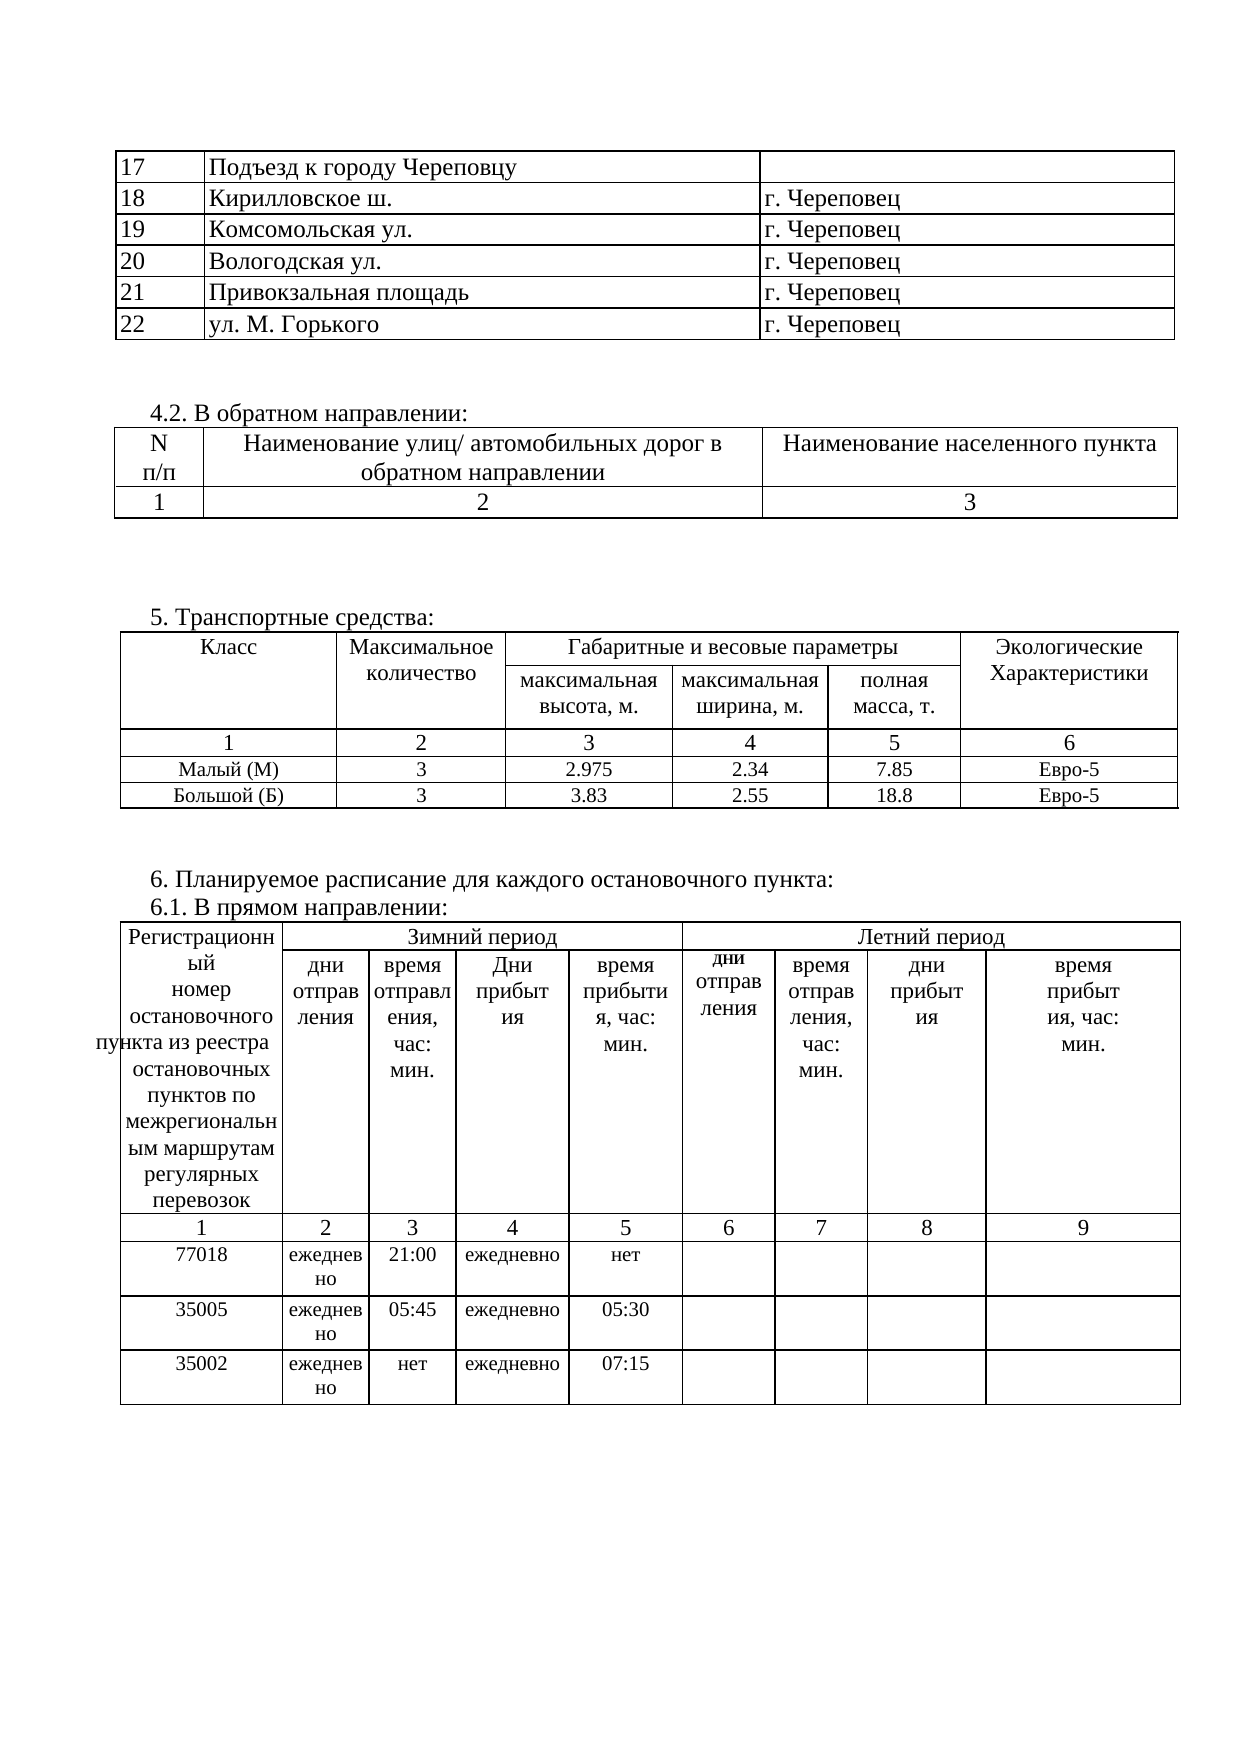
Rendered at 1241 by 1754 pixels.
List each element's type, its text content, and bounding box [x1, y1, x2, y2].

table_cell [987, 1351, 1180, 1404]
table_cell [987, 1297, 1180, 1349]
table_cell 1 [121, 730, 336, 756]
table_cell 3 [337, 757, 505, 781]
table_cell Евро-5 [961, 757, 1177, 781]
table_cell 20 [117, 246, 204, 276]
table_header Экологические Характеристики [961, 633, 1177, 728]
table_cell 5 [829, 730, 960, 756]
table_cell [776, 1297, 867, 1349]
table_cell [868, 1297, 985, 1349]
table_header Зимний период [283, 923, 682, 949]
table_cell г. Череповец [761, 246, 1174, 276]
table_cell дни отправ ления [283, 951, 368, 1213]
table_cell 1 [115, 487, 203, 517]
table_cell 2 [204, 487, 762, 517]
table_cell 2.55 [673, 783, 827, 807]
table_cell [683, 1297, 774, 1349]
table_cell 1 [121, 1214, 282, 1241]
table_cell 21 [117, 277, 204, 307]
table_cell максимальная высота, м. [506, 666, 672, 728]
table_cell 05:30 [570, 1297, 682, 1349]
table_cell [868, 1242, 985, 1295]
table_header Максимальное количество [337, 633, 505, 728]
table_header Летний период [683, 923, 1180, 949]
table_cell [683, 1351, 774, 1404]
table_cell 5 [570, 1214, 682, 1241]
text 6.1. В прямом направлении: [150, 892, 1090, 921]
table_cell 3 [337, 783, 505, 807]
table_cell 17 [117, 152, 204, 181]
table_cell [776, 1351, 867, 1404]
table_header N п/п [115, 428, 203, 486]
table_cell ежедневно [457, 1351, 568, 1404]
table_cell ежедневно [457, 1297, 568, 1349]
table_cell [776, 1242, 867, 1295]
table_header Регистрационный номер остановочного пункта из реестра остановочных пунктов по межрегиональным маршрутам регулярных перевозок [121, 923, 282, 1213]
table_cell нет [370, 1351, 455, 1404]
table_cell 9 [987, 1214, 1180, 1241]
table_cell время отправл ения, час: мин. [370, 951, 455, 1213]
table_cell время прибыти я, час: мин. [570, 951, 682, 1213]
table_cell Большой (Б) [121, 783, 336, 807]
table_cell 3 [370, 1214, 455, 1241]
table_cell нет [570, 1242, 682, 1295]
table_header Наименование населенного пункта [763, 428, 1177, 486]
table_cell 22 [117, 309, 204, 339]
table_cell время прибыт ия, час: мин. [987, 951, 1180, 1213]
table_header Наименование улиц/ автомобильных дорог в обратном направлении [204, 428, 762, 486]
table_cell полная масса, т. [829, 666, 960, 728]
table_cell 3 [506, 730, 672, 756]
table_cell г. Череповец [761, 309, 1174, 339]
table_cell Дни прибыт ия [457, 951, 568, 1213]
table_cell 2 [337, 730, 505, 756]
table_cell Малый (М) [121, 757, 336, 781]
table_cell [761, 152, 1174, 181]
table_cell 3.83 [506, 783, 672, 807]
table_cell Вологодская ул. [205, 246, 759, 276]
table_cell 6 [961, 730, 1177, 756]
table_cell 18 [117, 183, 204, 213]
table_cell 35005 [121, 1297, 282, 1349]
table_cell 77018 [121, 1242, 282, 1295]
table_cell [683, 1242, 774, 1295]
text 4.2. В обратном направлении: [150, 398, 1090, 427]
table_cell Комсомольская ул. [205, 215, 759, 244]
table_cell 19 [117, 215, 204, 244]
table_cell 6 [683, 1214, 774, 1241]
table_cell 05:45 [370, 1297, 455, 1349]
table_cell максимальная ширина, м. [673, 666, 827, 728]
table_cell время отправ ления, час: мин. [776, 951, 867, 1213]
text 5. Транспортные средства: [150, 602, 1090, 631]
table_cell ежедневно [283, 1297, 368, 1349]
table_header Габаритные и весовые параметры [506, 633, 960, 664]
table_cell 2.34 [673, 757, 827, 781]
table_cell 4 [673, 730, 827, 756]
table_header Класс [121, 633, 336, 728]
table_cell Евро-5 [961, 783, 1177, 807]
table_cell г. Череповец [761, 277, 1174, 307]
table_cell ежедневно [283, 1242, 368, 1295]
table_cell 8 [868, 1214, 985, 1241]
table_cell 3 [763, 486, 1177, 517]
table_cell г. Череповец [761, 183, 1174, 213]
table_cell 7 [776, 1214, 867, 1241]
table_cell [987, 1242, 1180, 1295]
table_cell ДНИ отправ ления [683, 951, 774, 1213]
text 6. Планируемое расписание для каждого остановочного пункта: [150, 864, 1090, 892]
table_cell Подъезд к городу Череповцу [205, 152, 759, 181]
table_cell 2 [283, 1214, 368, 1241]
table_cell 35002 [121, 1351, 282, 1404]
table_cell 4 [457, 1214, 568, 1241]
table_cell г. Череповец [761, 215, 1174, 244]
table_cell 21:00 [370, 1242, 455, 1295]
table_cell 07:15 [570, 1351, 682, 1404]
table_cell 7.85 [829, 757, 960, 781]
table_cell ежедневно [457, 1242, 568, 1295]
table_cell ежедневно [283, 1351, 368, 1404]
table_cell Привокзальная площадь [205, 277, 759, 307]
table_cell дни прибыт ия [868, 951, 985, 1213]
table_cell ул. М. Горького [205, 309, 759, 339]
table_cell 18.8 [829, 783, 960, 807]
table_cell [868, 1351, 985, 1404]
table_cell Кирилловское ш. [205, 183, 759, 213]
table_cell 2.975 [506, 757, 672, 781]
